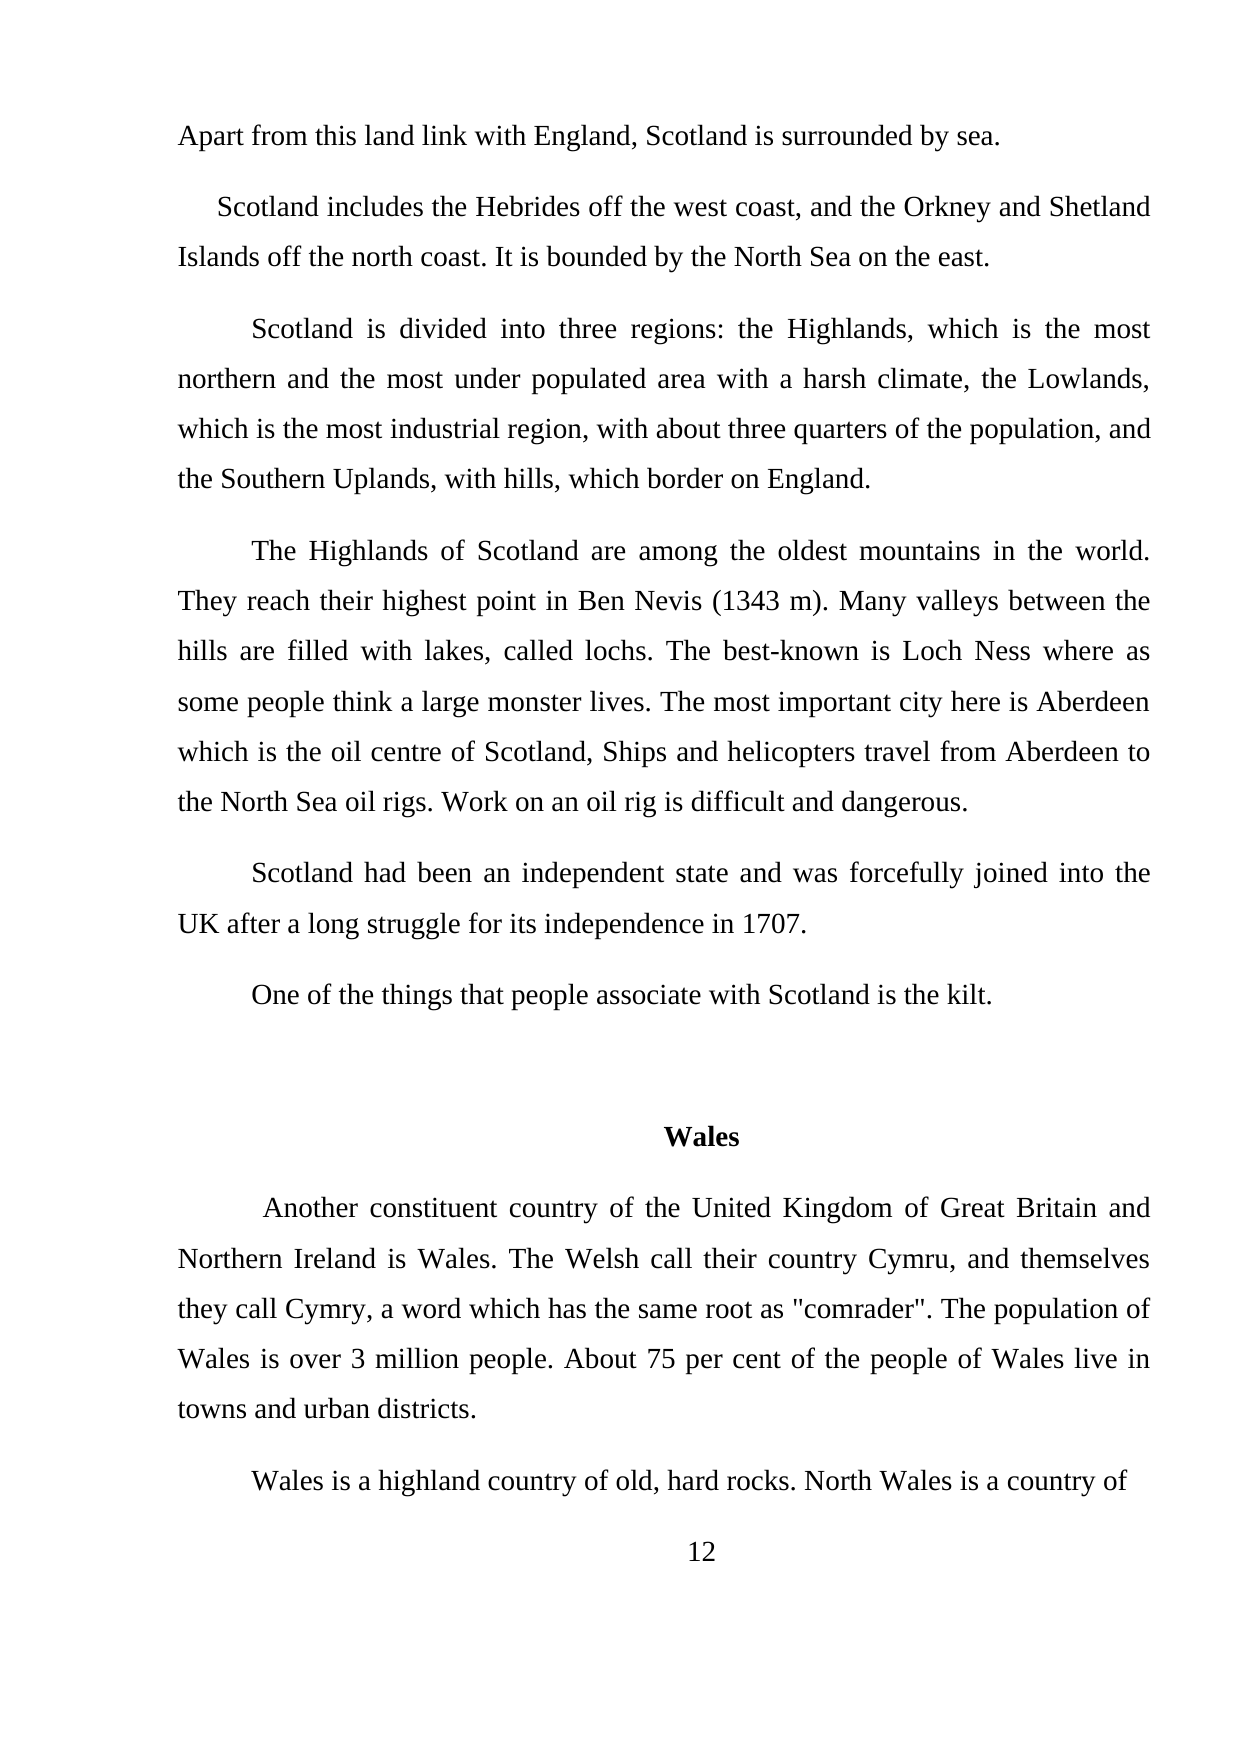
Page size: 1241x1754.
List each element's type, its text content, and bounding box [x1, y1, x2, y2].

text Wales is a highland country of old, hard rocks. North Wales is a country of [177, 1463, 1152, 1496]
text Apart from this land link with England, Scotland is surrounded by sea. [177, 118, 1152, 152]
text Another constituent country of the United Kingdom of Great Britain and Northern Ireland is Wales. The Welsh call their country Cymru, and themselves they call Cymry, a word which has the same root as "comrader". The population of Wales is over 3 million people. About 75 per cent of the people of Wales live in towns and urban districts. [177, 1190, 1152, 1425]
text Wales [177, 1119, 1152, 1153]
text Scotland had been an independent state and was forcefully joined into the UK after a long struggle for its independence in 1707. [177, 856, 1152, 939]
text The Highlands of Scotland are among the oldest mountains in the world. They reach their highest point in Ben Nevis (1343 m). Many valleys between the hills are filled with lakes, called lochs. The best-known is Loch Ness where as some people think a large monster lives. The most important city here is Aberdeen which is the oil centre of Scotland, Ships and helicopters travel from Aberdeen to the North Sea oil rigs. Work on an oil rig is difficult and dangerous. [177, 533, 1152, 818]
text Scotland includes the Hebrides off the west coast, and the Orkney and Shetland Islands off the north coast. It is bounded by the North Sea on the east. [177, 189, 1152, 273]
text One of the things that people associate with Scotland is the kilt. [177, 977, 1152, 1011]
text Scotland is divided into three regions: the Highlands, which is the most northern and the most under populated area with a harsh climate, the Lowlands, which is the most industrial region, with about three quarters of the population, and the Southern Uplands, with hills, which border on England. [177, 311, 1152, 495]
text 12 [177, 1534, 1152, 1567]
